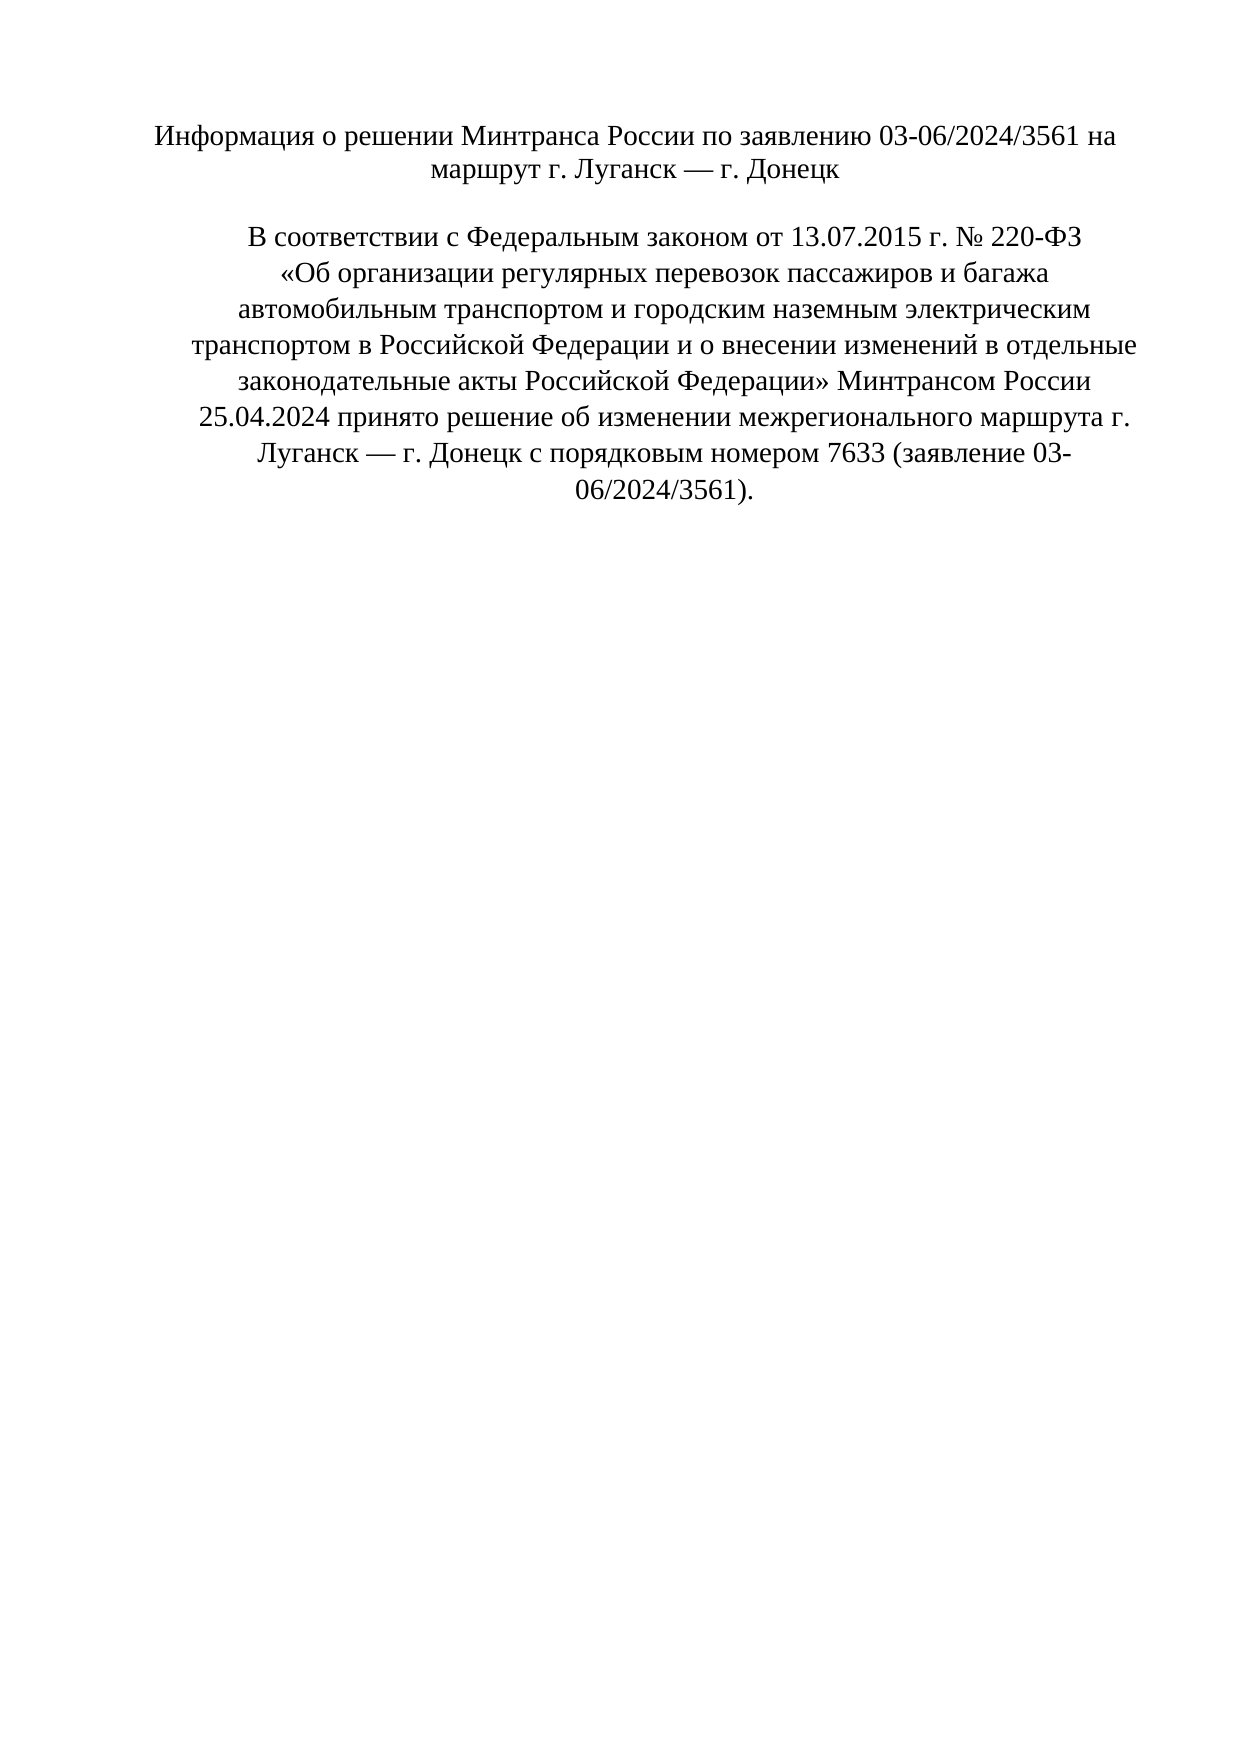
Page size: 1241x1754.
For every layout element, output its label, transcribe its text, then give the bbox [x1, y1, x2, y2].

text В соответствии с Федеральным законом от 13.07.2015 г. № 220-ФЗ «Об организации регулярных перевозок пассажиров и багажа автомобильным транспортом и городским наземным электрическим транспортом в Российской Федерации и о внесении изменений в отдельные законодательные акты Российской Федерации» Минтрансом России 25.04.2024 принято решение об изменении межрегионального маршрута г. Луганск — г. Донецк с порядковым номером 7633 (заявление 03-06/2024/3561). [177, 219, 1152, 505]
text Информация о решении Минтранса России по заявлению 03-06/2024/3561 на маршрут г. Луганск — г. Донецк [118, 118, 1152, 185]
